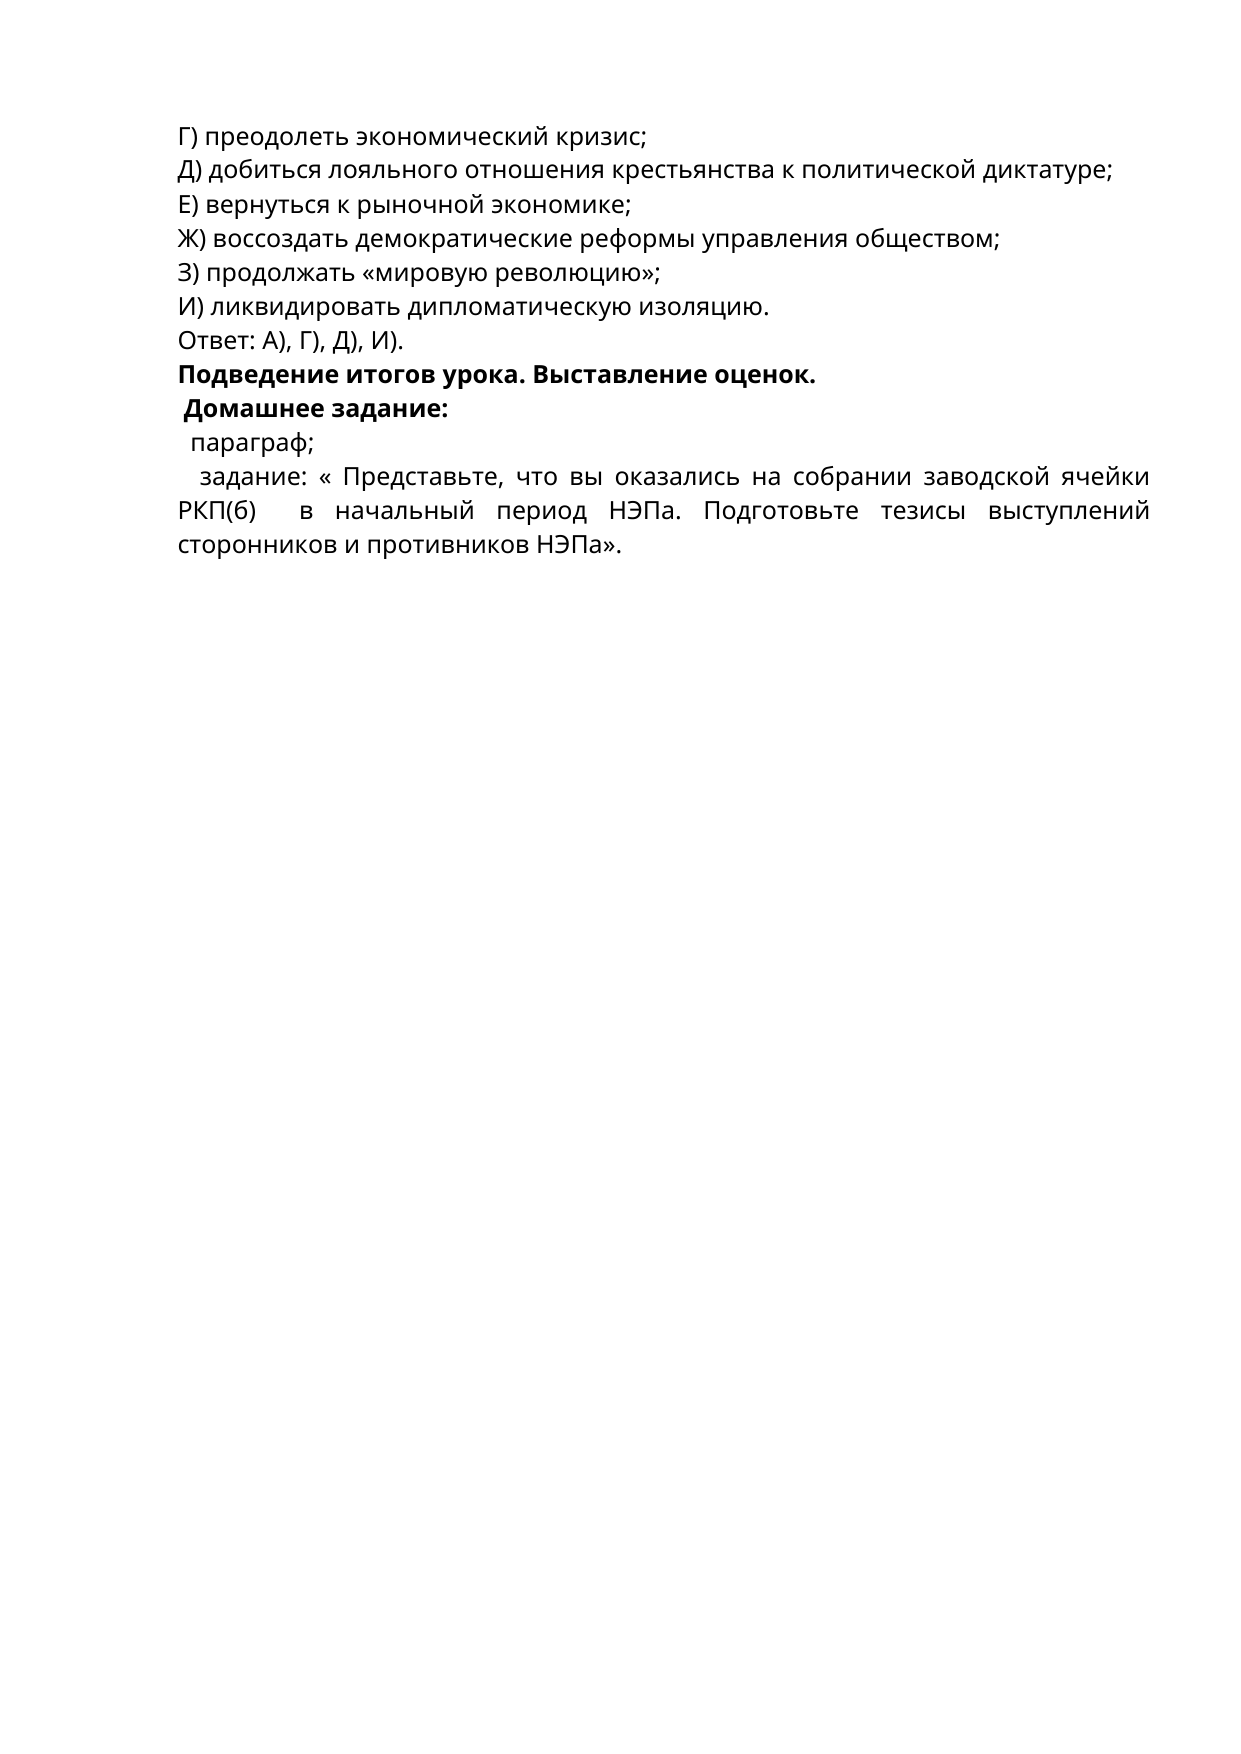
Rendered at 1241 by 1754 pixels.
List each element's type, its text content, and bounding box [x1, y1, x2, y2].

text Е) вернуться к рыночной экономике; [177, 186, 1152, 220]
text Ответ: А), Г), Д), И). [177, 322, 1152, 357]
text Д) добиться лояльного отношения крестьянства к политической диктатуре; [177, 152, 1152, 186]
text параграф; [177, 425, 1152, 459]
text Подведение итогов урока. Выставление оценок. [177, 357, 1152, 391]
text Г) преодолеть экономический кризис; [177, 118, 1152, 152]
text Домашнее задание: [177, 391, 1152, 425]
text задание: « Представьте, что вы оказались на собрании заводской ячейки РКП(б) в начальный период НЭПа. Подготовьте тезисы выступлений сторонников и противников НЭПа». [177, 459, 1152, 561]
text Ж) воссоздать демократические реформы управления обществом; [177, 220, 1152, 254]
text И) ликвидировать дипломатическую изоляцию. [177, 288, 1152, 322]
text З) продолжать «мировую революцию»; [177, 254, 1152, 288]
